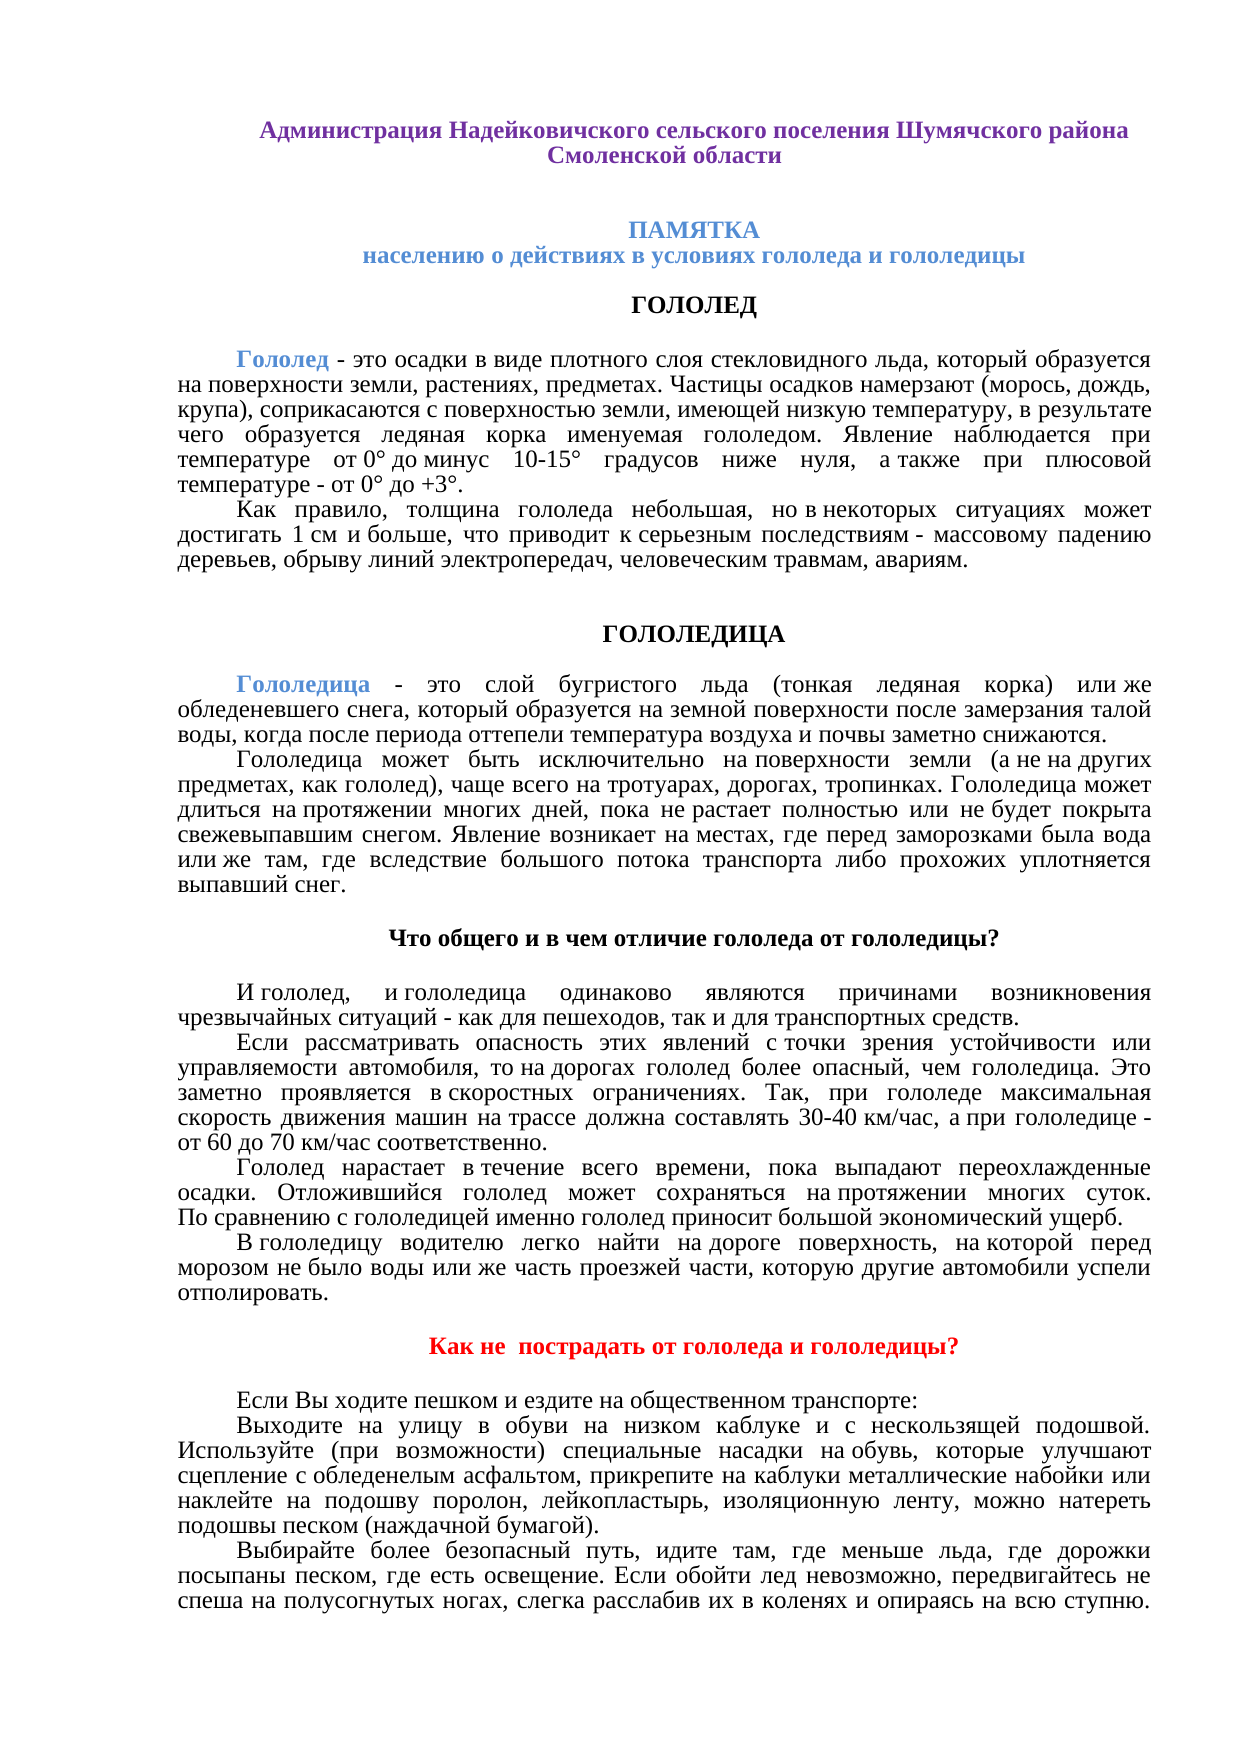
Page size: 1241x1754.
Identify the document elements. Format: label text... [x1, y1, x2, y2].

text В гололедицу водителю легко найти на дороге поверхность, на которой перед морозом не было воды или же часть проезжей части, которую другие автомобили успели отполировать. [177, 1231, 1152, 1306]
text населению о действиях в условиях гололеда и гололедицы [177, 243, 1152, 268]
text Если рассматривать опасность этих явлений с точки зрения устойчивости или управляемости автомобиля, то на дорогах гололед более опасный, чем гололедица. Это заметно проявляется в скоростных ограничениях. Так, при гололеде максимальная скорость движения машин на трассе должна составлять 30-40 км/час, а при гололедице - от 60 до 70 км/час соответственно. [177, 1031, 1152, 1156]
text Администрация Надейковичского сельского поселения Шумячского района Смоленской области [177, 118, 1152, 168]
text Что общего и в чем отличие гололеда от гололедицы? [177, 926, 1152, 951]
text Выходите на улицу в обуви на низком каблуке и с нескользящей подошвой. Используйте (при возможности) специальные насадки на обувь, которые улучшают сцепление с обледенелым асфальтом, прикрепите на каблуки металлические набойки или наклейте на подошву поролон, лейкопластырь, изоляционную ленту, можно натереть подошвы песком (наждачной бумагой). [177, 1414, 1152, 1539]
text И гололед, и гололедица одинаково являются причинами возникновения чрезвычайных ситуаций - как для пешеходов, так и для транспортных средств. [177, 981, 1152, 1031]
text Как не пострадать от гололеда и гололедицы? [177, 1335, 1152, 1360]
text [177, 1539, 1152, 1614]
text Гололед - это осадки в виде плотного слоя стекловидного льда, который образуется на поверхности земли, растениях, предметах. Частицы осадков намерзают (морось, дождь, крупа), соприкасаются с поверхностью земли, имеющей низкую температуру, в результате чего образуется ледяная корка именуемая гололедом. Явление наблюдается при температуре от 0° до минус 10-15° градусов ниже нуля, а также при плюсовой температуре - от 0° до +3°. [177, 347, 1152, 497]
text ГОЛОЛЕД [177, 293, 1152, 318]
text ГОЛОЛЕДИЦА [177, 622, 1152, 647]
text Как правило, толщина гололеда небольшая, но в некоторых ситуациях может достигать 1 см и больше, что приводит к серьезным последствиям - массовому падению деревьев, обрыву линий электропередач, человеческим травмам, авариям. [177, 497, 1152, 572]
text ПАМЯТКА [177, 218, 1152, 243]
text Если Вы ходите пешком и ездите на общественном транспорте: [177, 1389, 1152, 1414]
text Гололедица - это слой бугристого льда (тонкая ледяная корка) или же обледеневшего снега, который образуется на земной поверхности после замерзания талой воды, когда после периода оттепели температура воздуха и почвы заметно снижаются. [177, 672, 1152, 747]
text Гололед нарастает в течение всего времени, пока выпадают переохлажденные осадки. Отложившийся гололед может сохраняться на протяжении многих суток. По сравнению с гололедицей именно гололед приносит большой экономический ущерб. [177, 1156, 1152, 1231]
text Гололедица может быть исключительно на поверхности земли (а не на других предметах, как гололед), чаще всего на тротуарах, дорогах, тропинках. Гололедица может длиться на протяжении многих дней, пока не растает полностью или не будет покрыта свежевыпавшим снегом. Явление возникает на местах, где перед заморозками была вода или же там, где вследствие большого потока транспорта либо прохожих уплотняется выпавший снег. [177, 747, 1152, 897]
